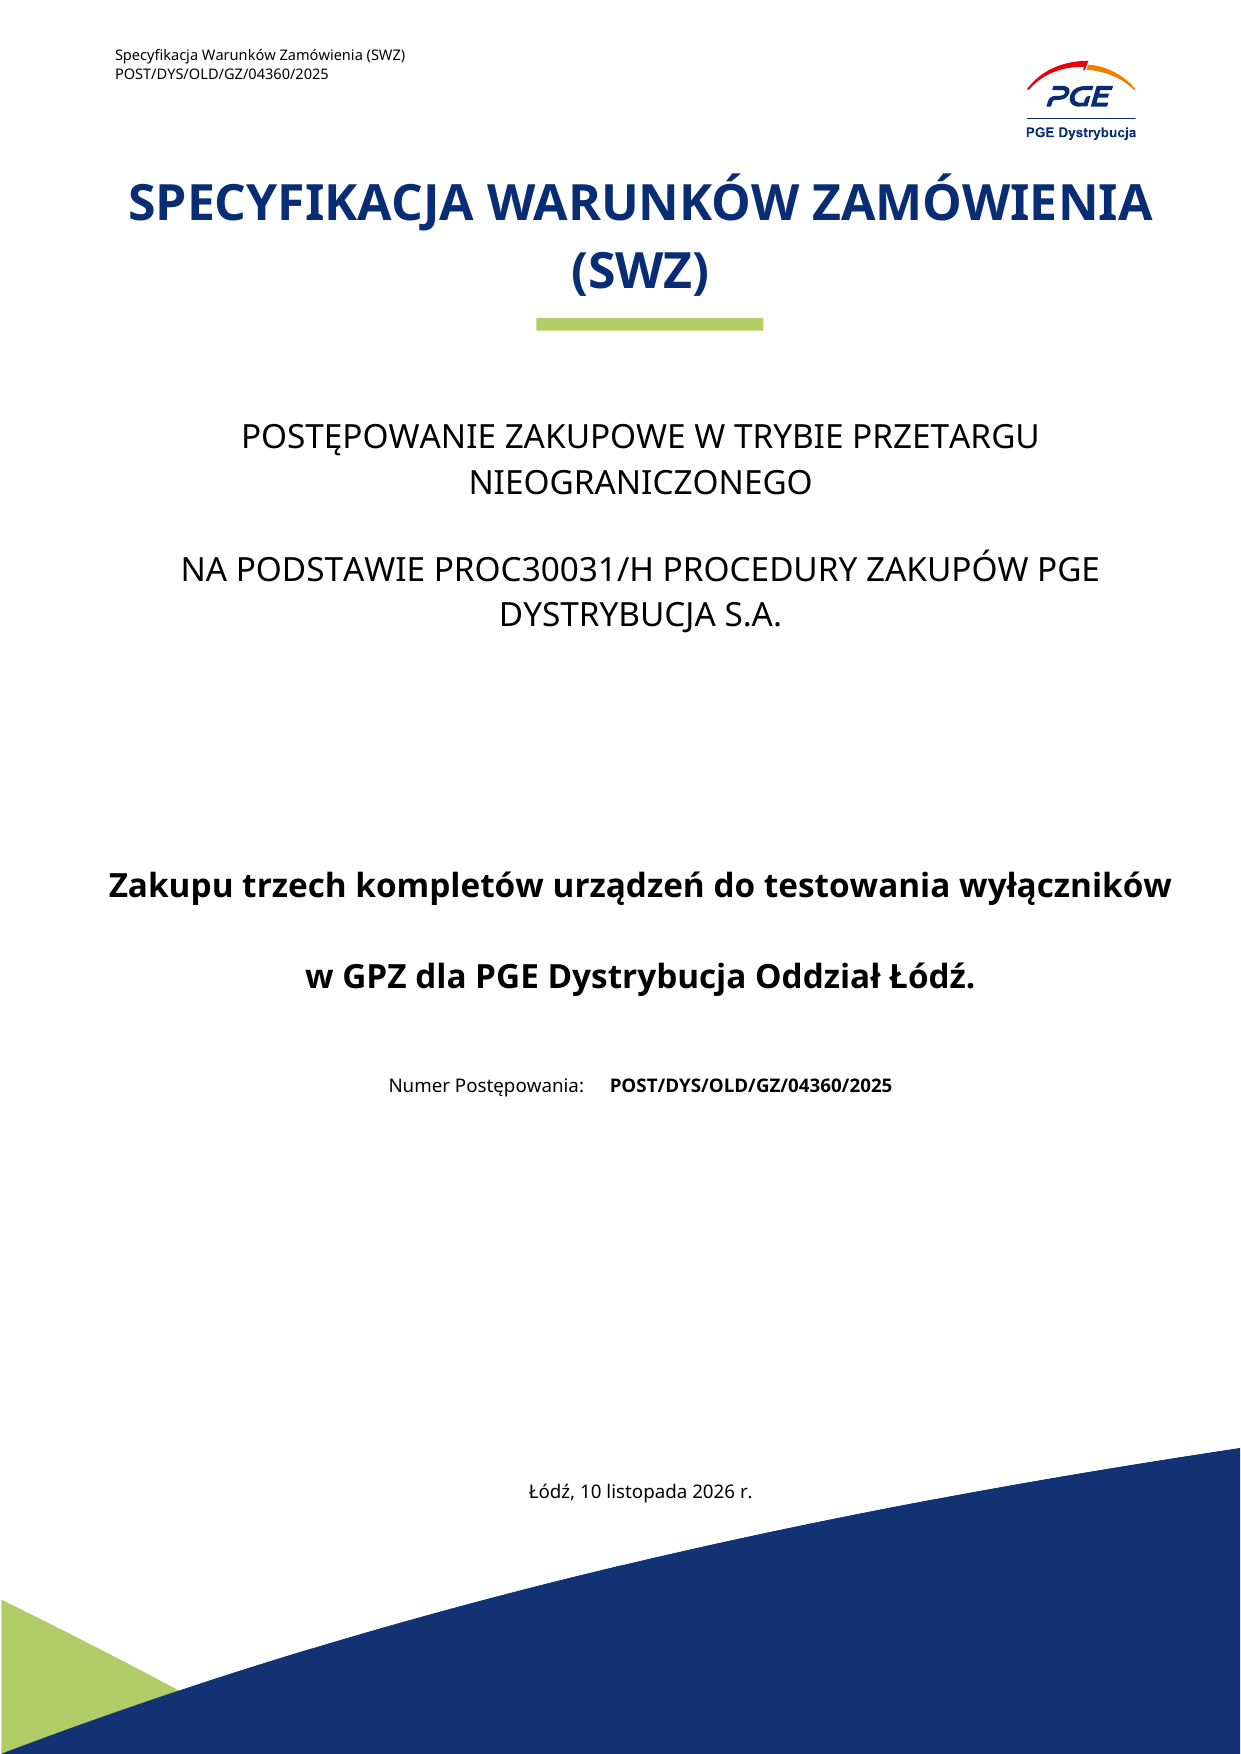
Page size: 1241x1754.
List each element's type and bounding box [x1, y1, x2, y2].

picture [1, 1447, 1241, 1754]
